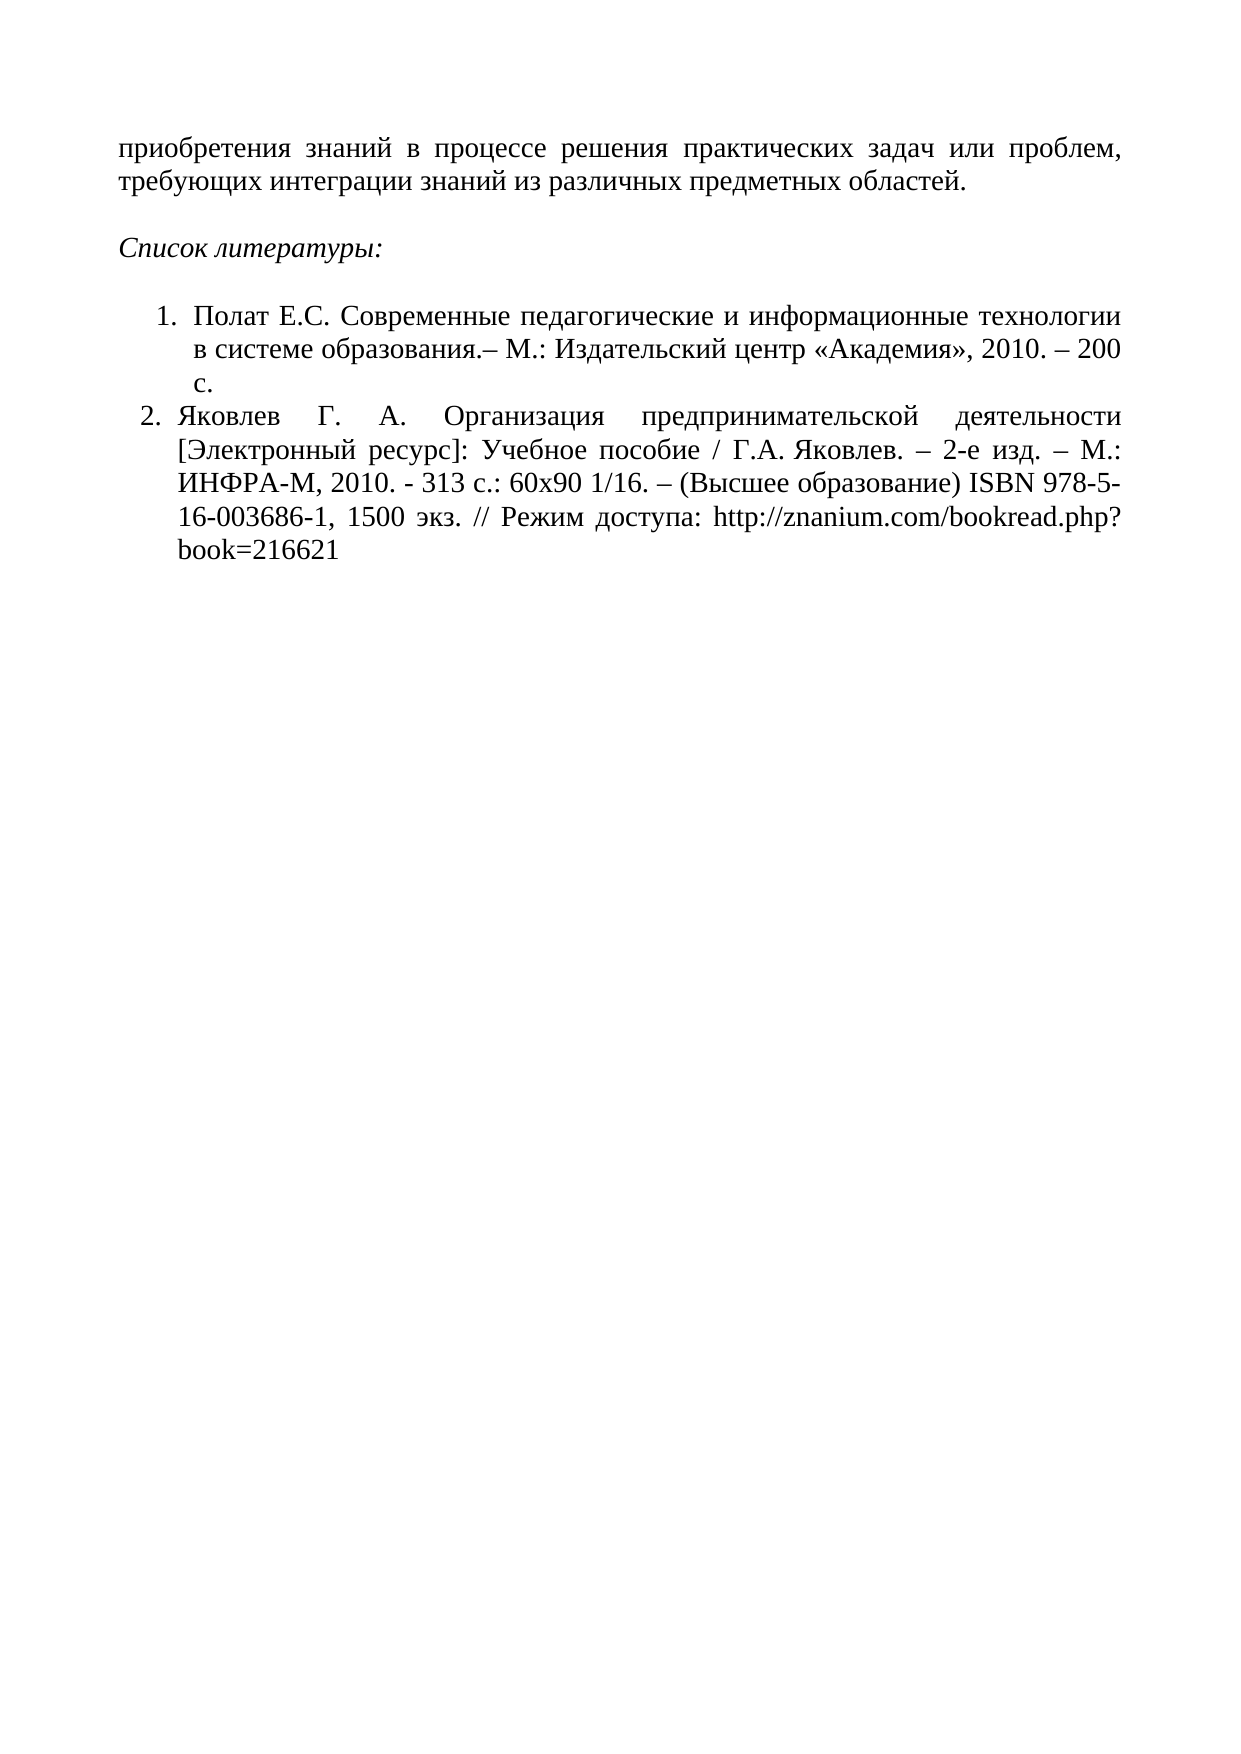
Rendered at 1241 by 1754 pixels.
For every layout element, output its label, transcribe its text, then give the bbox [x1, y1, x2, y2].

text Список литературы: [118, 231, 1122, 264]
list Яковлев Г. А. Организация предпринимательской деятельности [Электронный ресурс]: Учебное пособие / Г.А. Яковлев. – 2-e изд. – М.: ИНФРА-М, 2010. - 313 с.: 60x90 1/16. – (Высшее образование) ISBN 978-5-16-003686-1, 1500 экз. // Режим доступа: http://znanium.com/bookread.php?book=216621 [140, 398, 1122, 566]
list Полат Е.С. Современные педагогические и информационные технологии в системе образования.– М.: Издательский центр «Академия», 2010. – 200 с. [156, 298, 1122, 398]
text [118, 130, 1122, 197]
